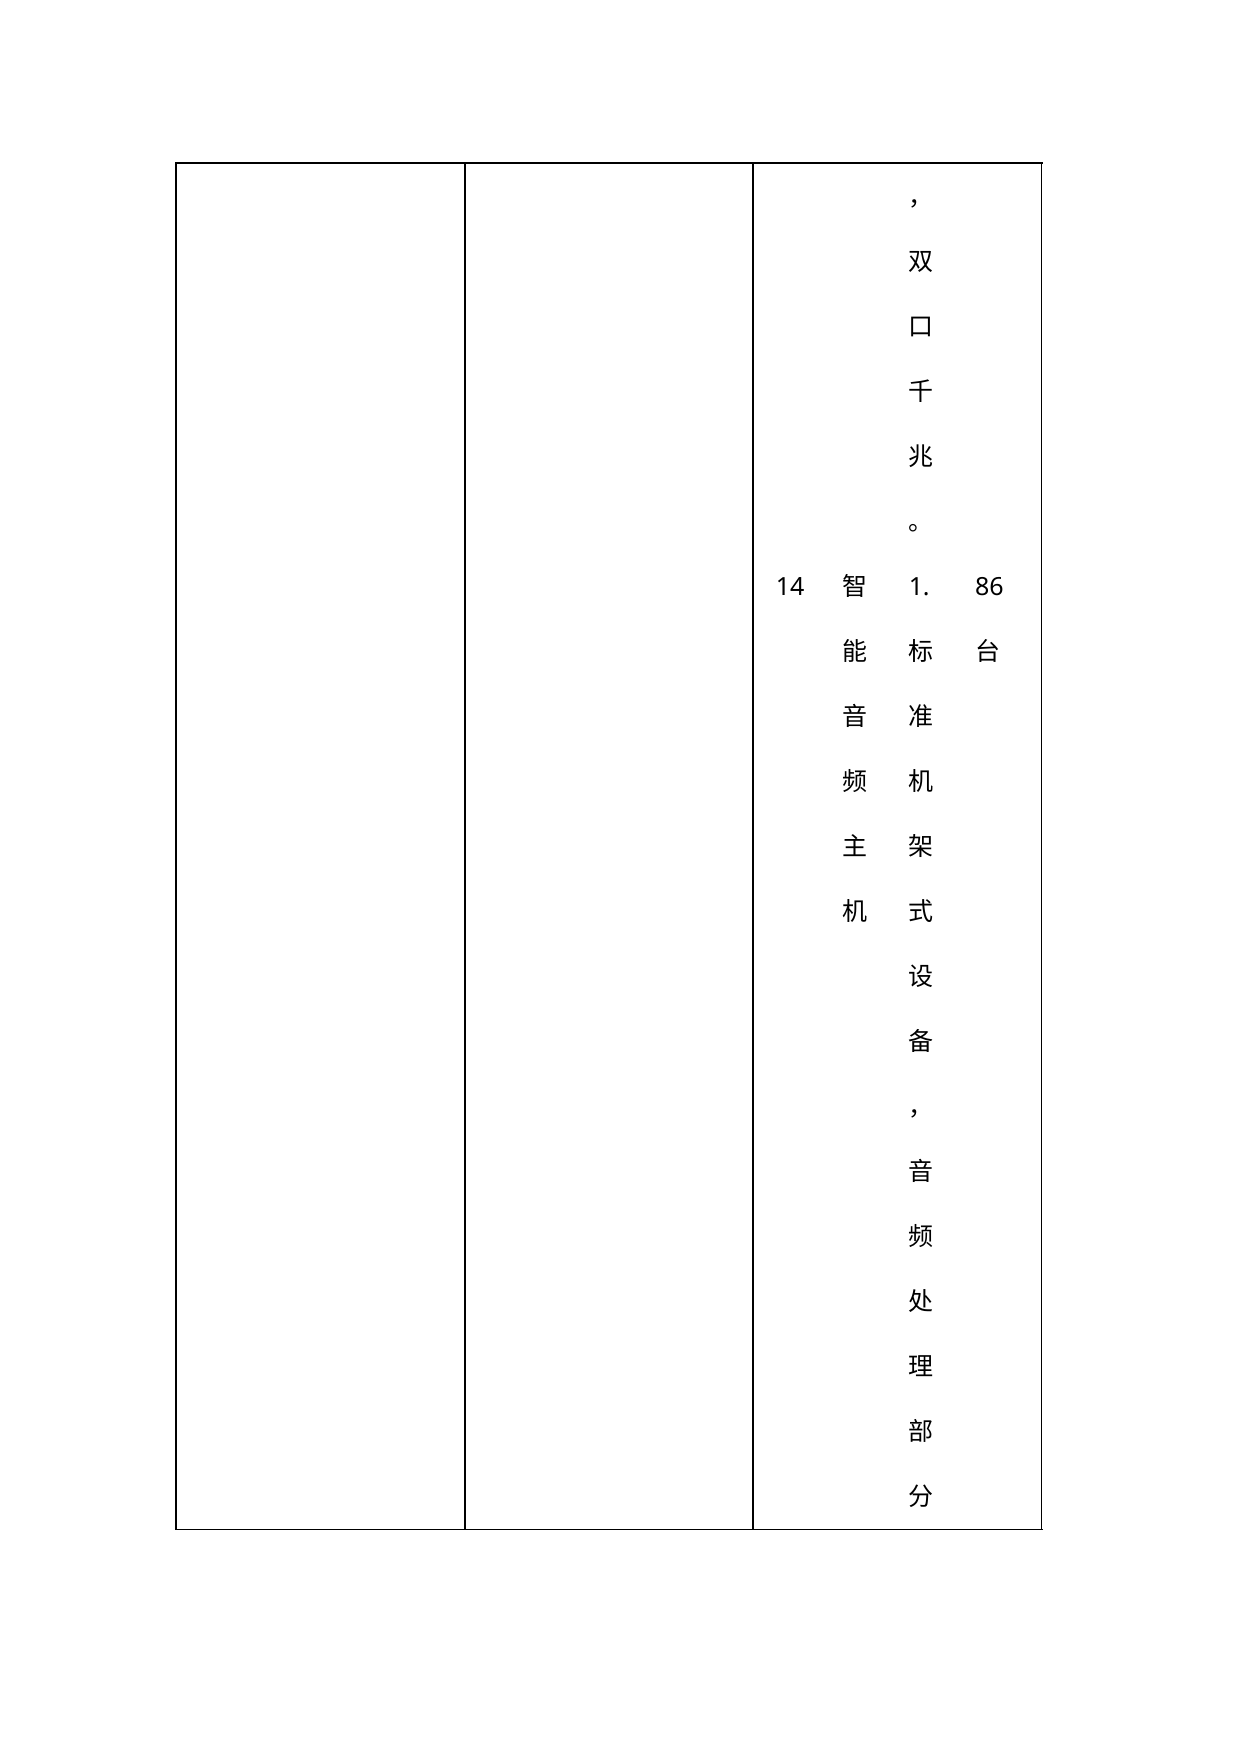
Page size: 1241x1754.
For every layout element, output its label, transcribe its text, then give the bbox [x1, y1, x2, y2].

table_cell 1 [177, 164, 464, 1528]
table_cell [466, 164, 752, 1528]
table_cell [754, 164, 1041, 1528]
